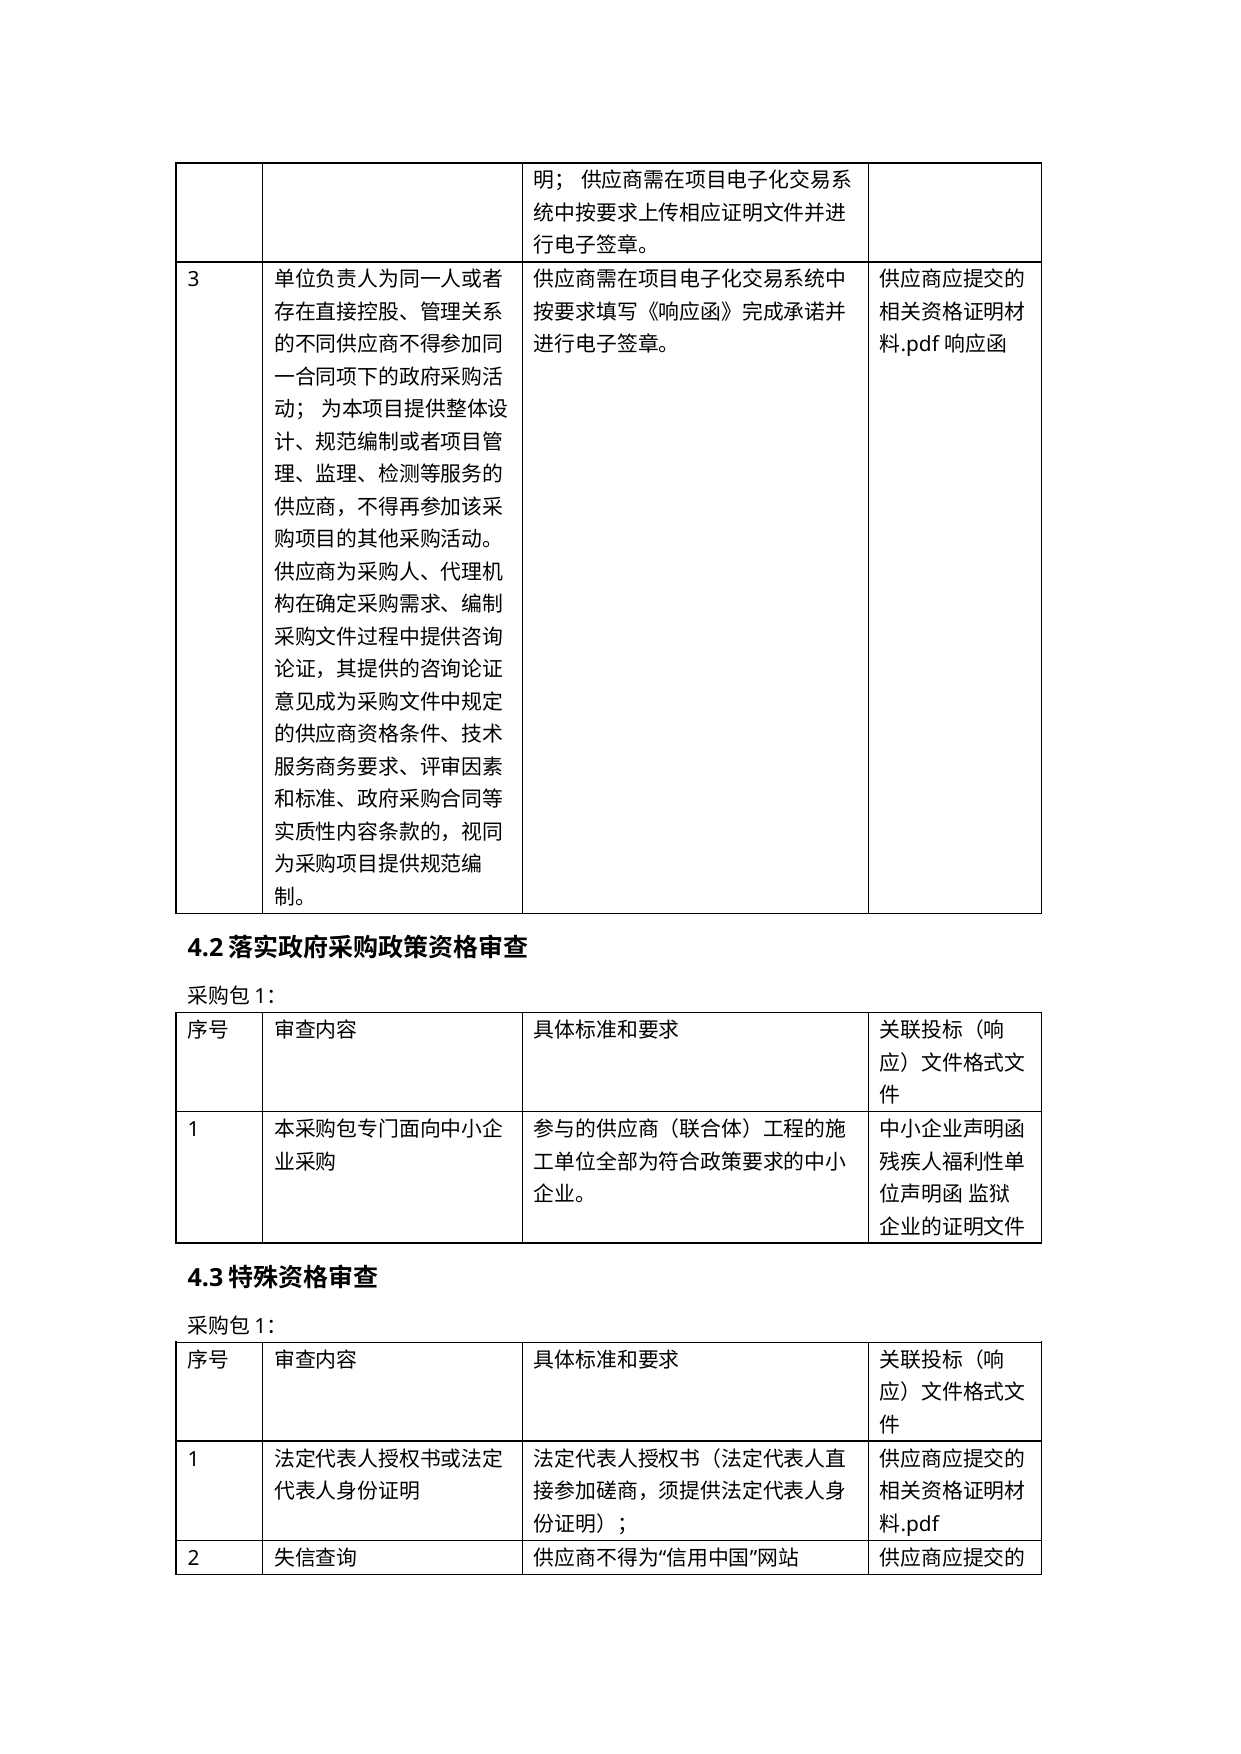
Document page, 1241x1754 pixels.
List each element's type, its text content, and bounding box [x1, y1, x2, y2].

table_cell 本采购包专门面向中小企业采购 [263, 1112, 522, 1242]
table_cell 法定代表人授权书（法定代表人直接参加磋商，须提供法定代表人身份证明）； [523, 1442, 868, 1539]
text 采购包1： [187, 1309, 1053, 1341]
table_header 审查内容 [263, 1343, 522, 1440]
table_cell 法定代表人授权书或法定代表人身份证明 [263, 1442, 522, 1539]
table_header 序号 [177, 1013, 262, 1111]
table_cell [523, 1541, 868, 1573]
table_header 关联投标（响应）文件格式文件 [869, 1013, 1041, 1111]
table_header 审查内容 [263, 1013, 522, 1111]
table_header 具体标准和要求 [523, 1013, 868, 1111]
table_cell 参与的供应商（联合体）工程的施工单位全部为符合政策要求的中小企业。 [523, 1112, 868, 1242]
table_cell 3 [177, 263, 262, 913]
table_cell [263, 164, 522, 261]
table_header 关联投标（响应）文件格式文件 [869, 1343, 1041, 1440]
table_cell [869, 1541, 1041, 1573]
text 4.2落实政府采购政策资格审查 [187, 914, 1053, 979]
table_cell 2 [177, 164, 262, 261]
table_cell 供应商应提交的相关资格证明材料.pdf [869, 1442, 1041, 1539]
table_cell 2 [177, 1541, 262, 1573]
table_cell 中小企业声明函 残疾人福利性单位声明函 监狱企业的证明文件 [869, 1112, 1041, 1242]
table_cell 供应商需在项目电子化交易系统中按要求填写《响应函》完成承诺并进行电子签章。 [523, 263, 868, 913]
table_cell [869, 164, 1041, 261]
table_cell 失信查询 [263, 1541, 522, 1573]
text 采购包1： [187, 979, 1053, 1012]
text 4.3特殊资格审查 [187, 1244, 1053, 1309]
table_header 序号 [177, 1343, 262, 1440]
table_cell 供应商应提交的相关资格证明材料.pdf 响应函 [869, 263, 1041, 913]
table_header 具体标准和要求 [523, 1343, 868, 1440]
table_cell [523, 164, 868, 261]
table_cell 1 [177, 1112, 262, 1242]
table_cell 1 [177, 1442, 262, 1539]
table_cell 单位负责人为同一人或者存在直接控股、管理关系的不同供应商不得参加同一合同项下的政府采购活动； 为本项目提供整体设计、规范编制或者项目管理、监理、检测等服务的供应商，不得再参加该采购项目的其他采购活动。供应商为采购人、代理机构在确定采购需求、编制采购文件过程中提供咨询论证，其提供的咨询论证意见成为采购文件中规定的供应商资格条件、技术服务商务要求、评审因素和标准、政府采购合同等实质性内容条款的，视同为采购项目提供规范编制。 [263, 263, 522, 913]
